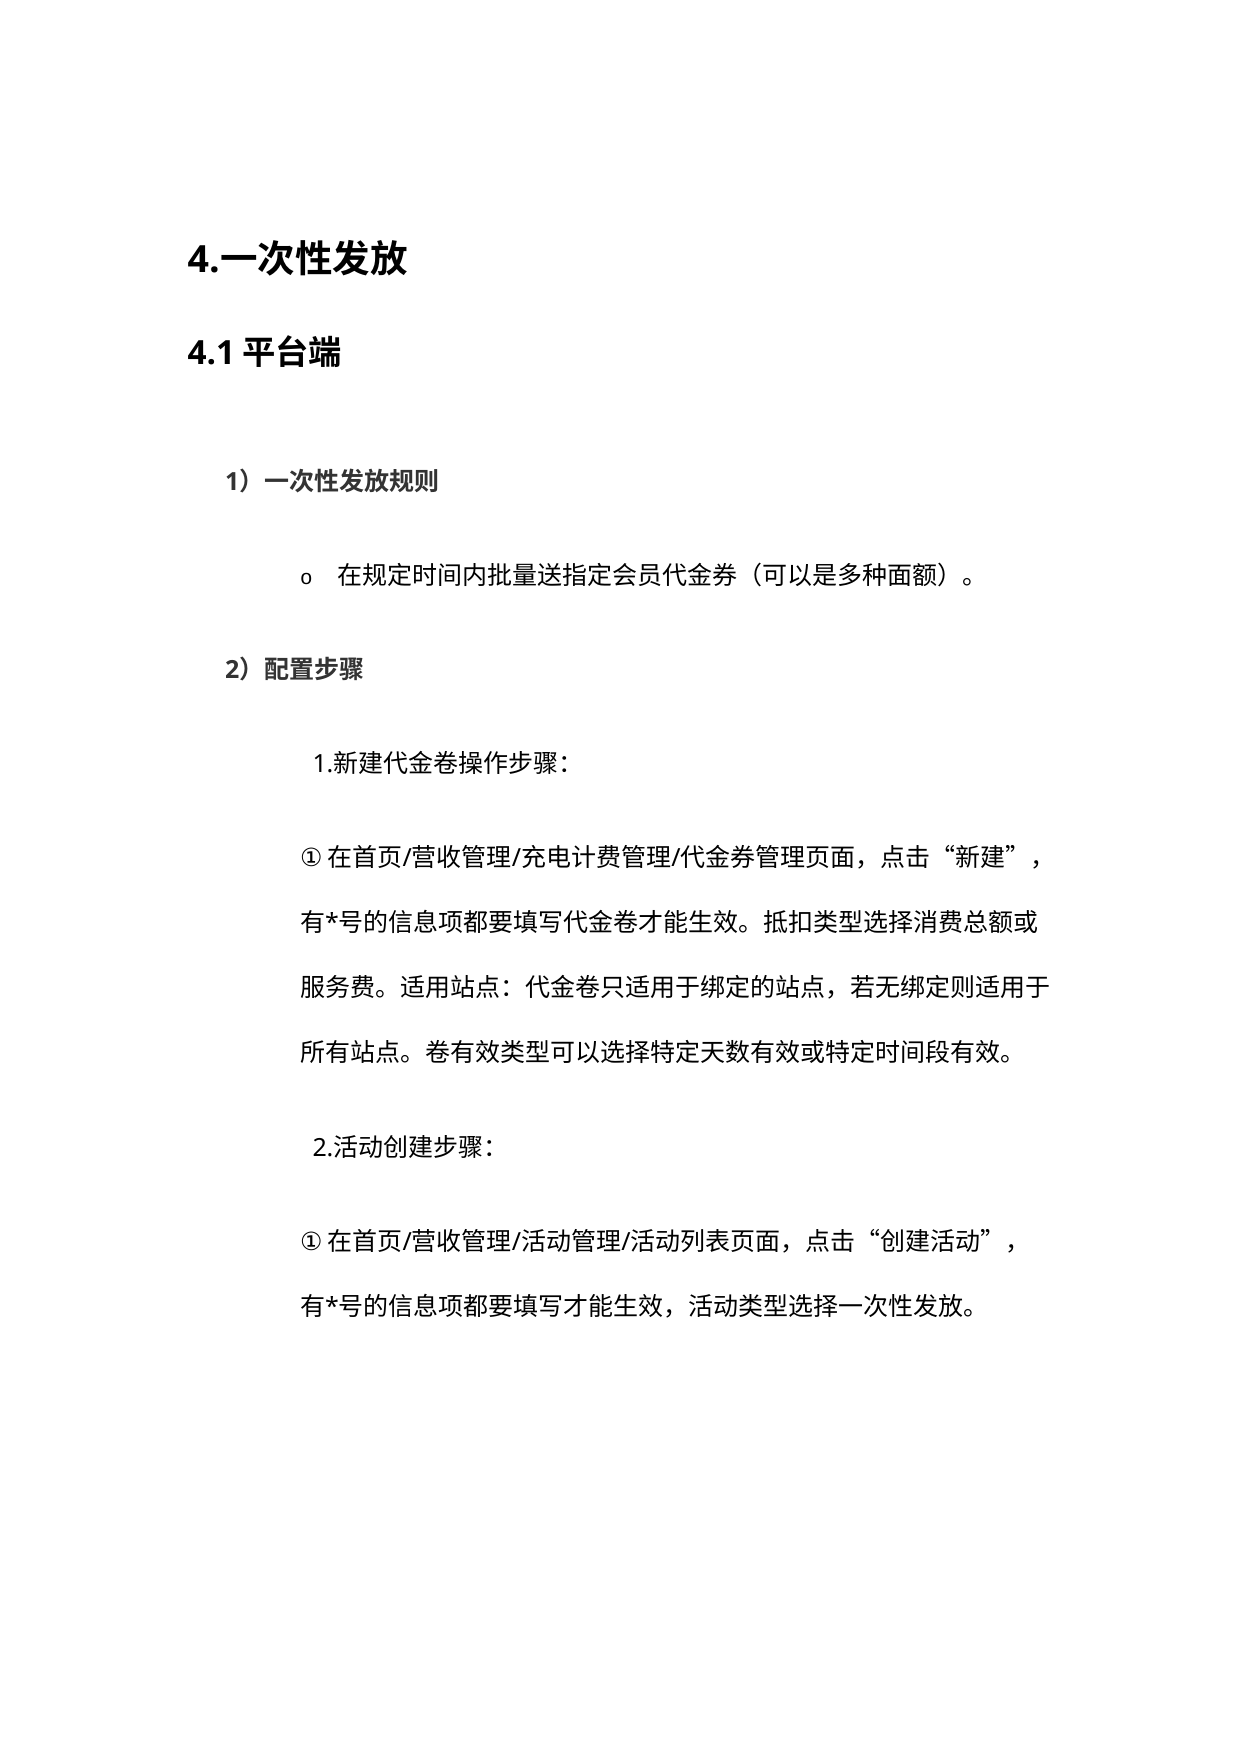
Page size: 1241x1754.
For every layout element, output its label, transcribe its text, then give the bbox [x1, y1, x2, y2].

subtitle 4.1平台端 [187, 318, 1053, 383]
list 在规定时间内批量送指定会员代金券（可以是多种面额）。 [300, 541, 1053, 606]
list 1）一次性发放规则 [225, 447, 1053, 512]
list 配置步骤 [225, 635, 1053, 700]
list ①在首页/营收管理/活动管理/活动列表页面，点击“创建活动”，有*号的信息项都要填写才能生效，活动类型选择一次性发放。 [300, 1207, 1053, 1337]
list ①在首页/营收管理/充电计费管理/代金券管理页面，点击“新建”，有*号的信息项都要填写代金卷才能生效。抵扣类型选择消费总额或服务费。适用站点：代金卷只适用于绑定的站点，若无绑定则适用于所有站点。卷有效类型可以选择特定天数有效或特定时间段有效。 [300, 823, 1053, 1083]
subtitle 4.一次性发放 [187, 224, 1053, 289]
list 1.新建代金卷操作步骤： [312, 729, 1053, 794]
list 2.活动创建步骤： [312, 1113, 1053, 1178]
